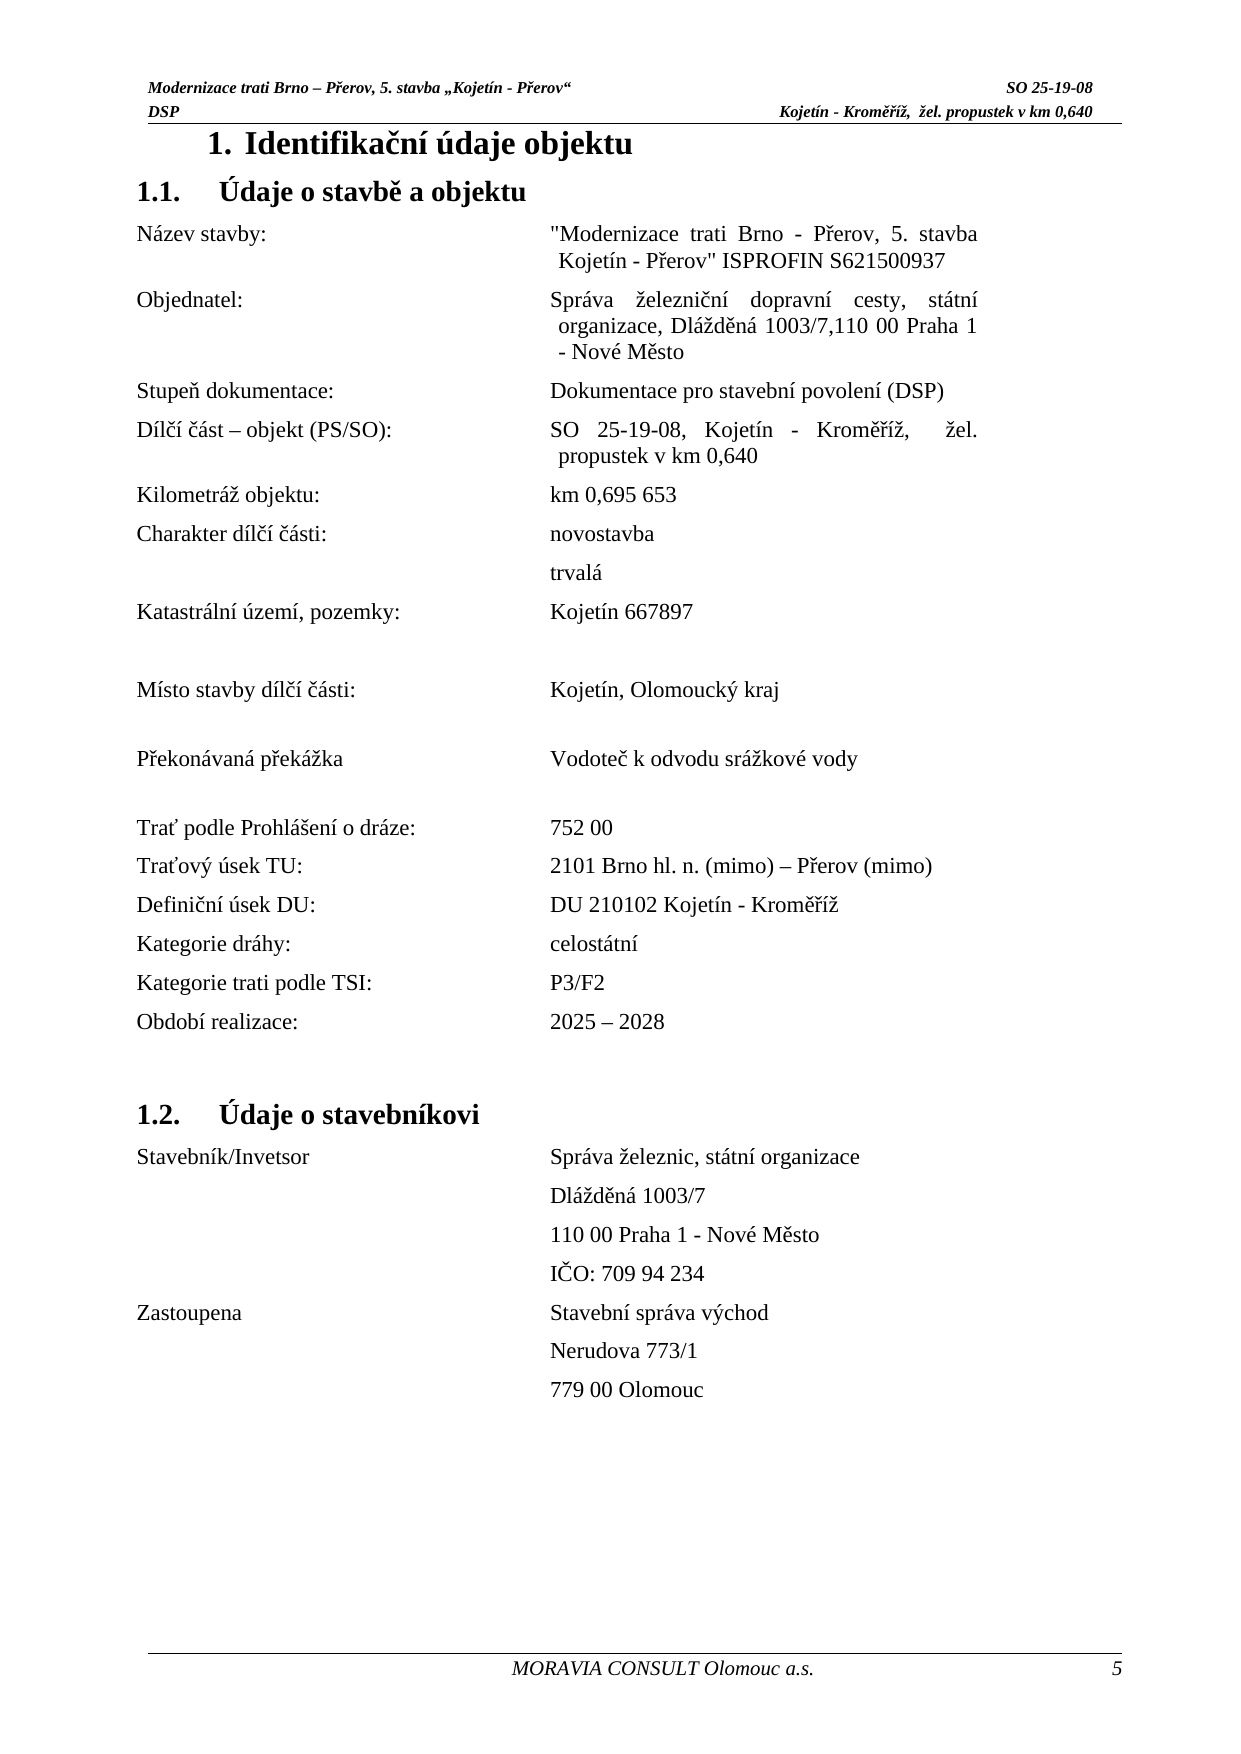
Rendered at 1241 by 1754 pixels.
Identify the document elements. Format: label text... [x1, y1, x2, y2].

table_cell DU 210102 Kojetín - Kroměříž [539, 879, 989, 918]
table_cell 752 00 [539, 801, 989, 840]
table_header Údaje o stavbě a objektu [125, 162, 989, 208]
table_cell km 0,695 653 [539, 469, 989, 508]
table_cell Definiční úsek DU: [125, 879, 539, 918]
table_cell Trať podle Prohlášení o dráze: [125, 801, 539, 840]
table_cell Kilometráž objektu: [125, 469, 539, 508]
table_cell Kojetín 667897 [539, 585, 989, 663]
table_cell Traťový úsek TU: [125, 840, 539, 879]
table_cell Správa železnic, státní organizace Dlážděná 1003/7 110 00 Praha 1 - Nové Město IČO: 709 94 234 [539, 1131, 989, 1286]
table_cell Kojetín, Olomoucký kraj [539, 663, 989, 732]
table_cell Dílčí část – objekt (PS/SO): [125, 404, 539, 469]
table_cell Charakter dílčí části: [125, 508, 539, 585]
table_cell Období realizace: [125, 995, 539, 1034]
table_cell Dokumentace pro stavební povolení (DSP) [539, 365, 989, 404]
table_cell novostavba trvalá [539, 508, 989, 585]
table_cell celostátní [539, 918, 989, 956]
table_cell Kategorie trati podle TSI: [125, 956, 539, 995]
table_cell 2025 – 2028 [539, 995, 989, 1034]
table_cell Zastoupena [125, 1286, 538, 1403]
table_cell Překonávaná překážka [125, 732, 539, 801]
table_cell Správa železniční dopravní cesty, státní organizace, Dlážděná 1003/7,110 00 Praha 1 - Nové Město [539, 273, 989, 365]
table_cell Název stavby: [125, 208, 539, 273]
table_cell SO 25-19-08, Kojetín - Kroměříž, žel. propustek v km 0,640 [539, 404, 989, 469]
table_cell Kategorie dráhy: [125, 918, 539, 956]
table_cell Vodoteč k odvodu srážkové vody [539, 732, 989, 801]
table_cell Stavební správa východ Nerudova 773/1 779 00 Olomouc [539, 1286, 989, 1403]
table_cell 2101 Brno hl. n. (mimo) – Přerov (mimo) [539, 840, 989, 879]
table_header Údaje o stavebníkovi [125, 1085, 989, 1131]
table_cell P3/F2 [539, 956, 989, 995]
subtitle Identifikační údaje objektu [207, 124, 1122, 162]
table_cell "Modernizace trati Brno - Přerov, 5. stavba Kojetín - Přerov" ISPROFIN S621500937 [539, 208, 989, 273]
table_cell Stupeň dokumentace: [125, 365, 539, 404]
table_cell Objednatel: [125, 273, 539, 365]
table_cell Katastrální území, pozemky: [125, 585, 539, 663]
table_cell Stavebník/Invetsor [125, 1131, 538, 1286]
table_cell Místo stavby dílčí části: [125, 663, 539, 732]
